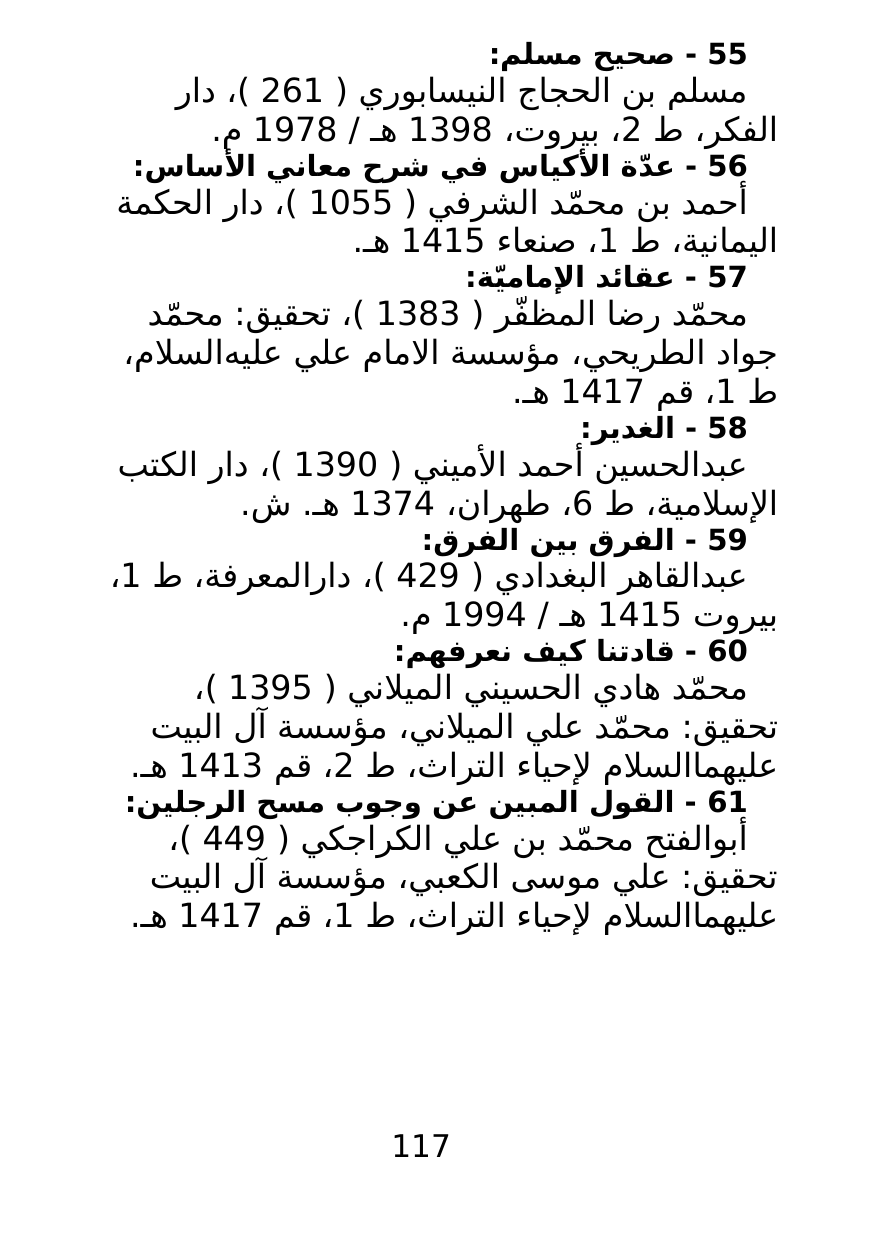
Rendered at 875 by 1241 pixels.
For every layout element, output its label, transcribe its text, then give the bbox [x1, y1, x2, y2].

text أحمد بن محمّد الشرفي ( 1055 )، دار الحكمة اليمانية، ط 1، صنعاء 1415 هـ. [94, 183, 778, 261]
text 60 - قادتنا كيف نعرفهم: [94, 635, 778, 669]
text 61 - القول المبين عن وجوب مسح الرجلين: [94, 785, 778, 819]
text عبدالقاهر البغدادي ( 429 )، دارالمعرفة، ط 1، بيروت 1415 هـ / 1994 م. [94, 557, 778, 635]
text 59 - الفرق بين الفرق: [94, 523, 778, 557]
text 58 - الغدير: [94, 411, 778, 445]
text مسلم بن الحجاج النيسابوري ( 261 )، دار الفكر، ط 2، بيروت، 1398 هـ / 1978 م. [94, 71, 778, 149]
text أبوالفتح محمّد بن علي الكراجكي ( 449 )، تحقيق: علي موسى الكعبي، مؤسسة آل البيت عليهما‌السلام لإحياء التراث، ط 1، قم 1417 هـ. [94, 819, 778, 936]
text محمّد رضا المظفّر ( 1383 )، تحقيق: محمّد جواد الطريحي، مؤسسة الامام علي عليه‌السلام، ط 1، قم 1417 هـ. [94, 295, 778, 411]
text عبدالحسين أحمد الأميني ( 1390 )، دار الكتب الإسلامية، ط 6، طهران، 1374 هـ. ش. [94, 445, 778, 523]
text محمّد هادي الحسيني الميلاني ( 1395 )، تحقيق: محمّد علي الميلاني، مؤسسة آل البيت عليهما‌السلام لإحياء التراث، ط 2، قم 1413 هـ. [94, 669, 778, 785]
text 57 - عقائد الإماميّة: [94, 261, 778, 295]
text 55 - صحيح مسلم: [94, 37, 778, 71]
text 56 - عدّة الأكياس في شرح معاني الأساس: [94, 149, 778, 183]
